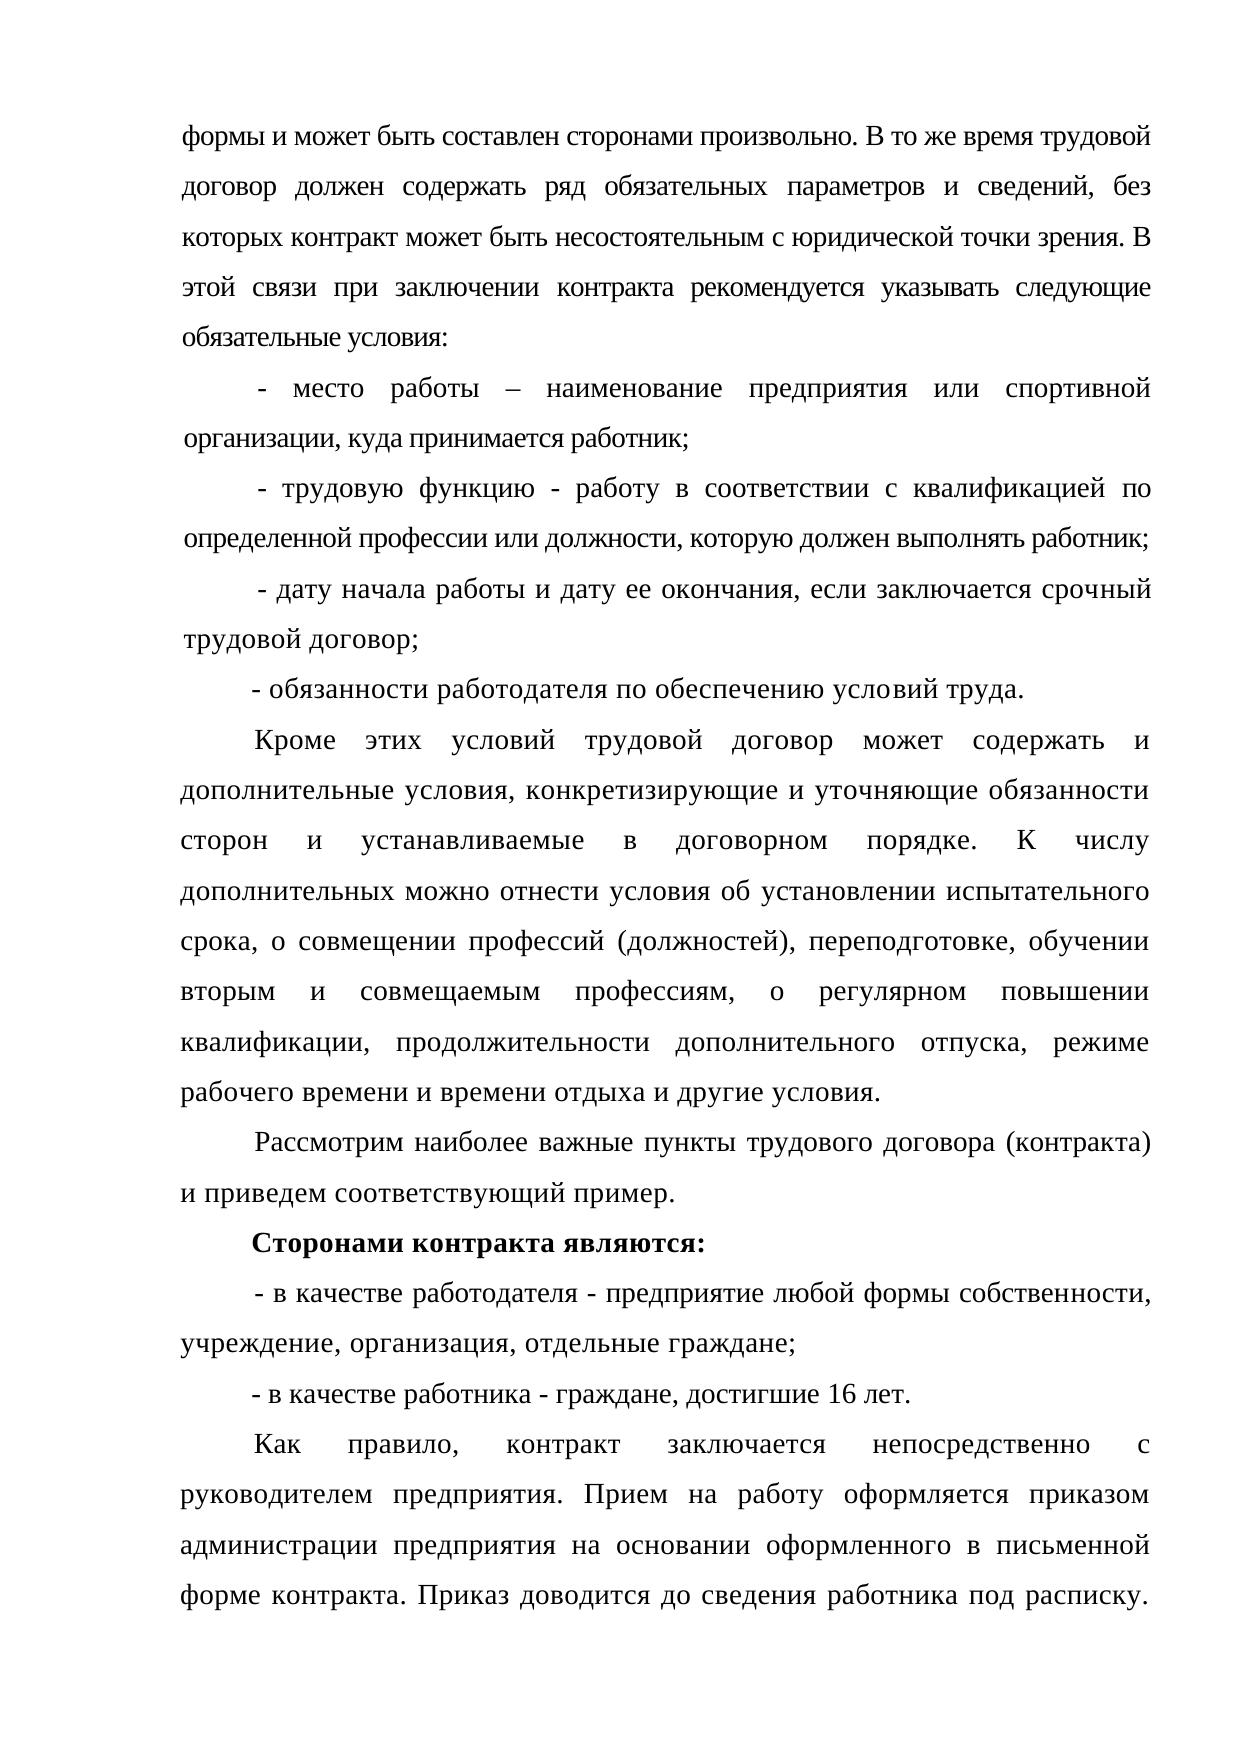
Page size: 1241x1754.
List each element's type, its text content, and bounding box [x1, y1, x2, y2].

text - трудовую функцию - работу в соответствии с квалификацией по определенной профессии или должности, которую должен выполнять работник; [183, 470, 1152, 554]
text - обязанности работодателя по обеспечению условий труда. [177, 672, 1152, 705]
text Сторонами контракта являются: [177, 1225, 1152, 1258]
text - в качестве работника - граждане, достигшие 16 лет. [177, 1376, 1152, 1409]
text Кроме этих условий трудовой договор может содержать и дополнительные условия, конкретизирующие и уточняющие обязанности сторон и устанавливаемые в договорном порядке. К числу дополнительных можно отнести условия об установлении испытательного срока, о совмещении профессий (должностей), переподготовке, обучении вторым и совмещаемым профессиям, о регулярном повышении квалификации, продолжительности дополнительного отпуска, режиме рабочего времени и времени отдыха и другие условия. [180, 722, 1151, 1108]
text - место работы – наименование предприятия или спортивной организации, куда принимается работник; [183, 370, 1152, 453]
text Рассмотрим наиболее важные пункты трудового договора (контракта) и приведем соответствующий пример. [180, 1124, 1151, 1208]
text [180, 1426, 1152, 1611]
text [182, 118, 1152, 353]
text - дату начала работы и дату ее окончания, если заключается срочный трудовой договор; [183, 571, 1152, 655]
text - в качестве работодателя - предприятие любой формы собственности, учреждение, организация, отдельные граждане; [180, 1275, 1152, 1359]
